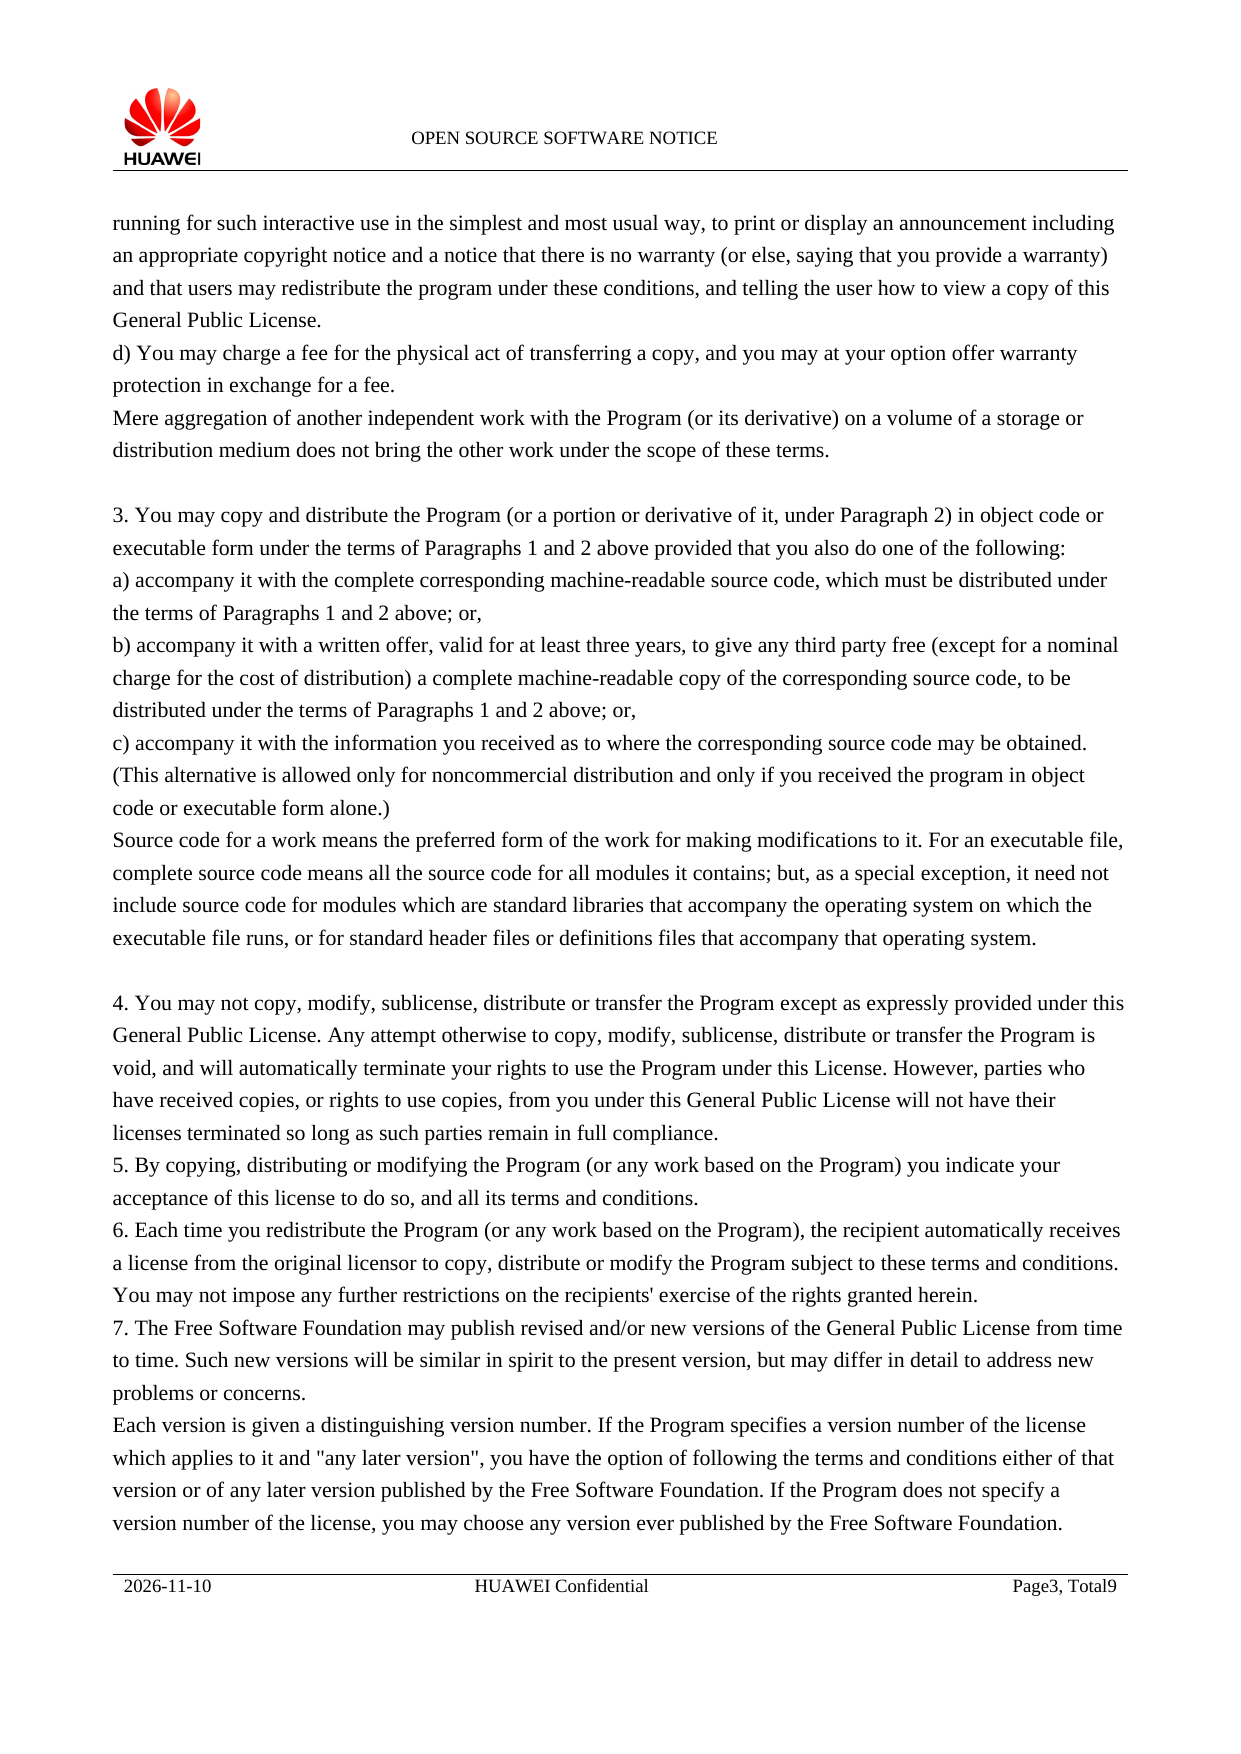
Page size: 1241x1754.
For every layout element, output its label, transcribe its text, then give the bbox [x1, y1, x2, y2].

picture [124, 88, 201, 165]
